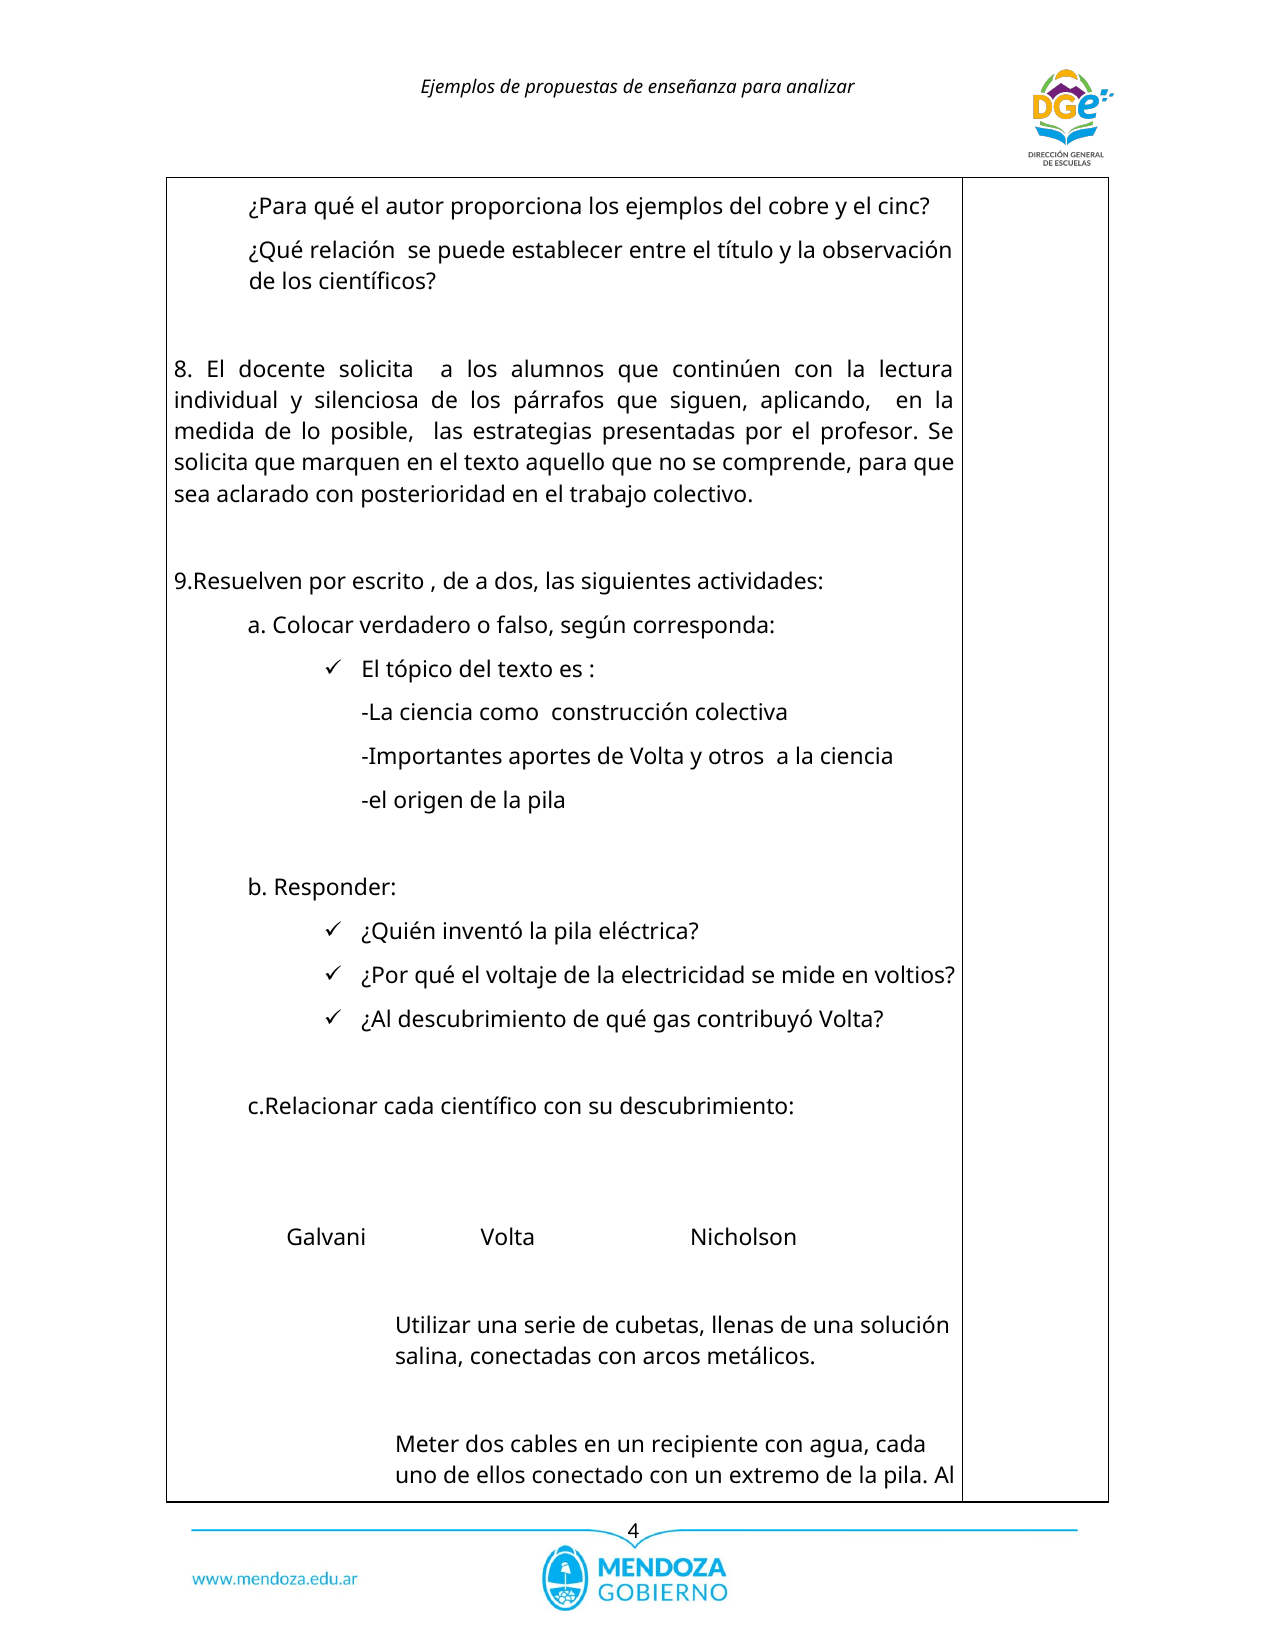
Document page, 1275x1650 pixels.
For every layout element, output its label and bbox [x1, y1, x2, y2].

table_cell [167, 178, 962, 1501]
table_cell [963, 178, 1108, 1501]
picture [1002, 53, 1131, 182]
picture [191, 1529, 1078, 1611]
